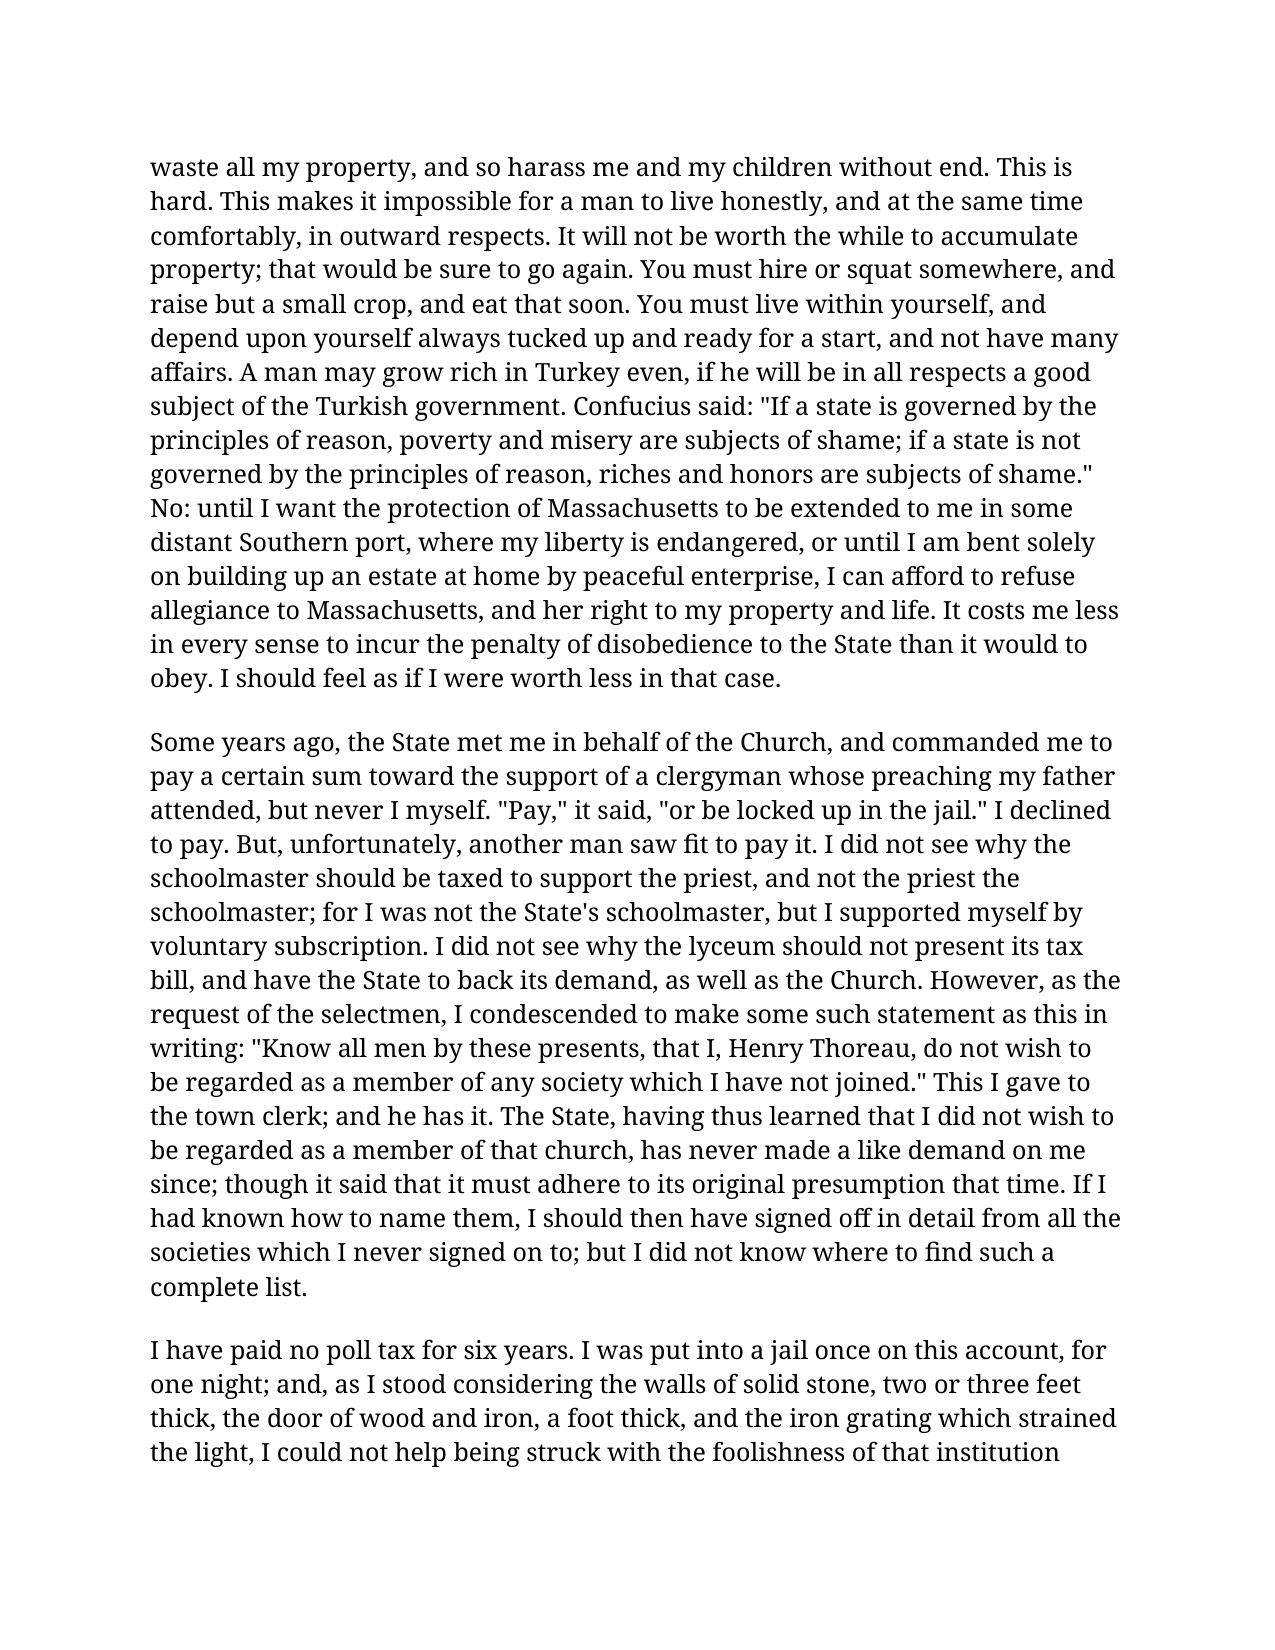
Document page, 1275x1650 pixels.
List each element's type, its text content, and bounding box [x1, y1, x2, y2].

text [150, 1332, 1125, 1469]
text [150, 150, 1125, 695]
text Some years ago, the State met me in behalf of the Church, and commanded me to pay a certain sum toward the support of a clergyman whose preaching my father attended, but never I myself. "Pay," it said, "or be locked up in the jail." I declined to pay. But, unfortunately, another man saw fit to pay it. I did not see why the schoolmaster should be taxed to support the priest, and not the priest the schoolmaster; for I was not the State's schoolmaster, but I supported myself by voluntary subscription. I did not see why the lyceum should not present its tax bill, and have the State to back its demand, as well as the Church. However, as the request of the selectmen, I condescended to make some such statement as this in writing: "Know all men by these presents, that I, Henry Thoreau, do not wish to be regarded as a member of any society which I have not joined." This I gave to the town clerk; and he has it. The State, having thus learned that I did not wish to be regarded as a member of that church, has never made a like demand on me since; though it said that it must adhere to its original presumption that time. If I had known how to name them, I should then have signed off in detail from all the societies which I never signed on to; but I did not know where to find such a complete list. [150, 724, 1125, 1303]
